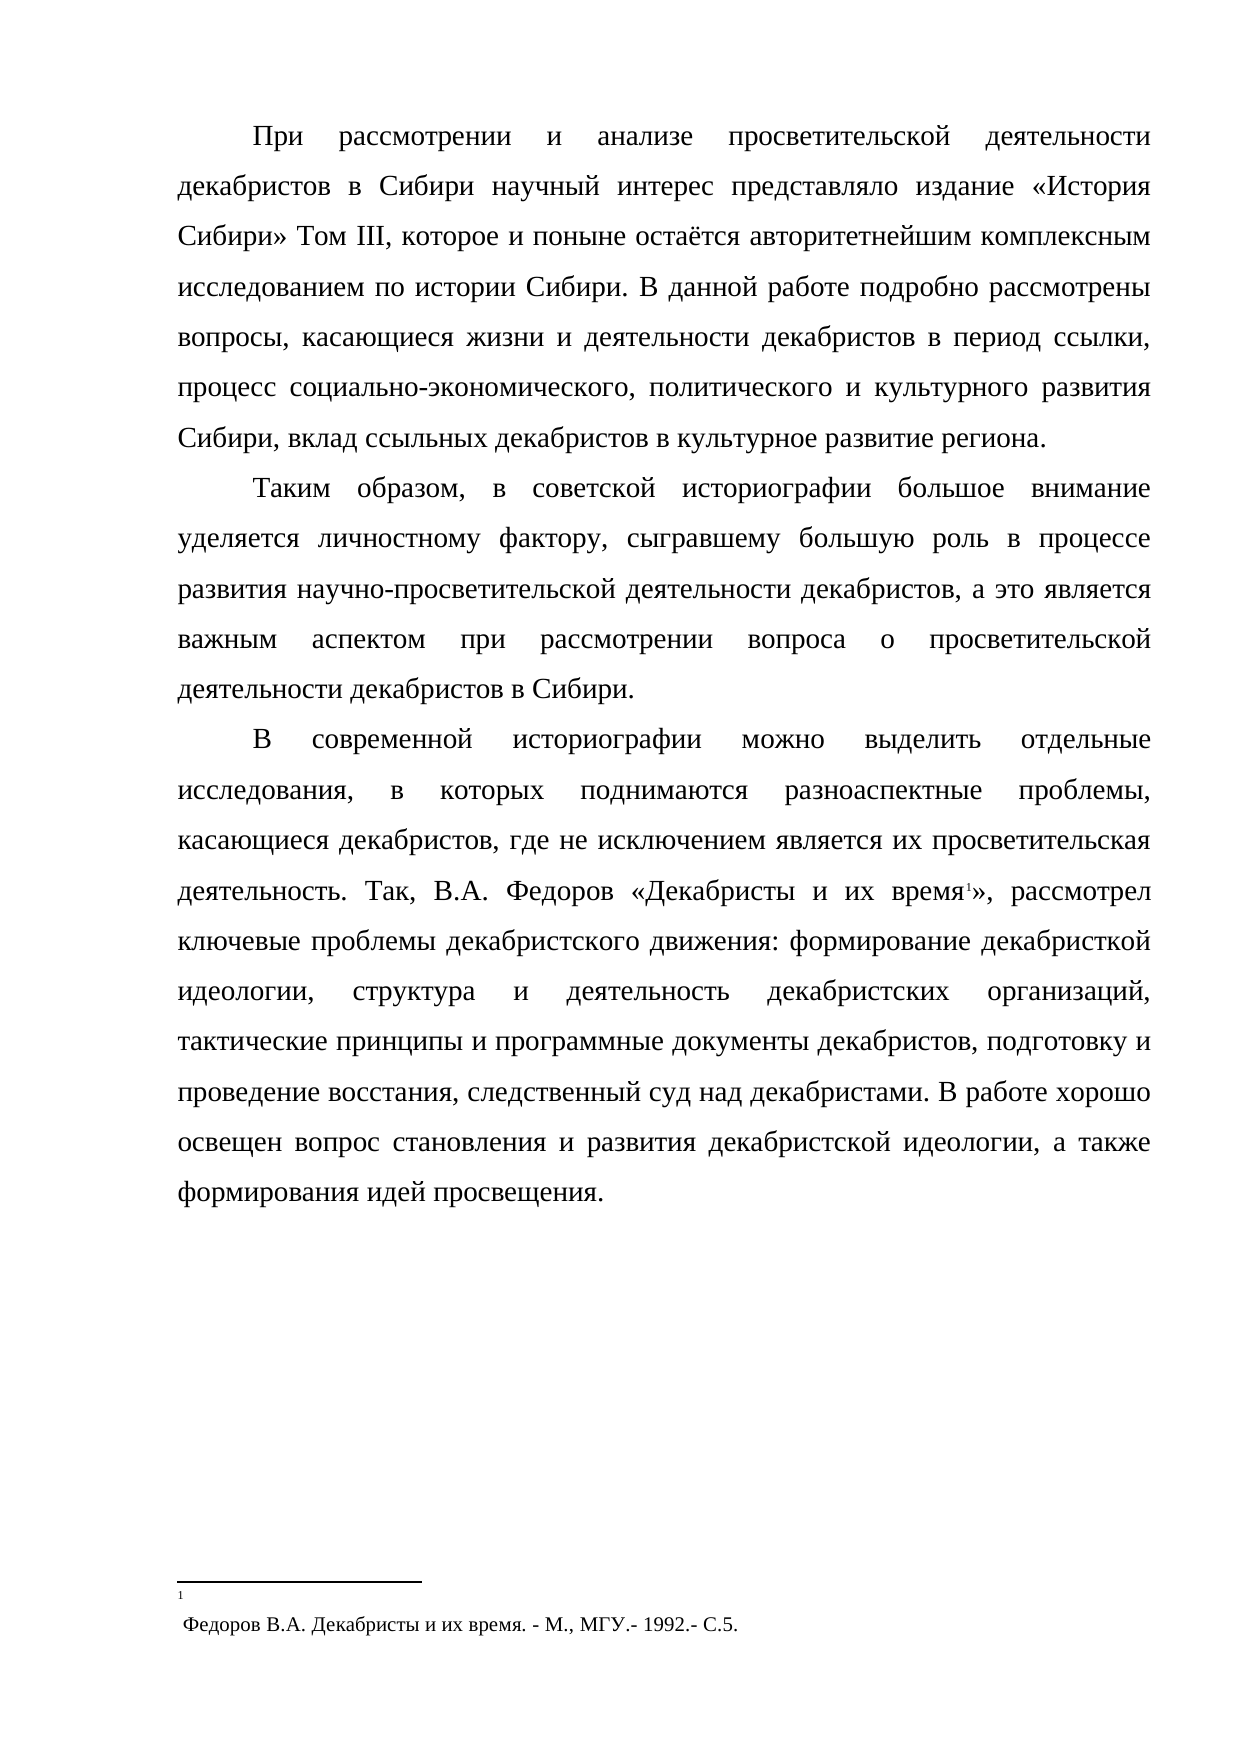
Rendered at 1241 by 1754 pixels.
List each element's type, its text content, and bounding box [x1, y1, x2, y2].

text При рассмотрении и анализе просветительской деятельности декабристов в Сибири научный интерес представляло издание «История Сибири» Том III, которое и поныне остаётся авторитетнейшим комплексным исследованием по истории Сибири. В данной работе подробно рассмотрены вопросы, касающиеся жизни и деятельности декабристов в период ссылки, процесс социально-экономического, политического и культурного развития Сибири, вклад ссыльных декабристов в культурное развитие региона. [177, 118, 1152, 453]
text Таким образом, в советской историографии большое внимание уделяется личностному фактору, сыгравшему большую роль в процессе развития научно-просветительской деятельности декабристов, а это является важным аспектом при рассмотрении вопроса о просветительской деятельности декабристов в Сибири. [177, 470, 1152, 705]
text В современной историографии можно выделить отдельные исследования, в которых поднимаются разноаспектные проблемы, касающиеся декабристов, где не исключением является их просветительская деятельность. Так, В.А. Федоров «Декабристы и их время», рассмотрел ключевые проблемы декабристского движения: формирование декабристкой идеологии, структура и деятельность декабристских организаций, тактические принципы и программные документы декабристов, подготовку и проведение восстания, следственный суд над декабристами. В работе хорошо освещен вопрос становления и развития декабристской идеологии, а также формирования идей просвещения. [177, 722, 1152, 1208]
